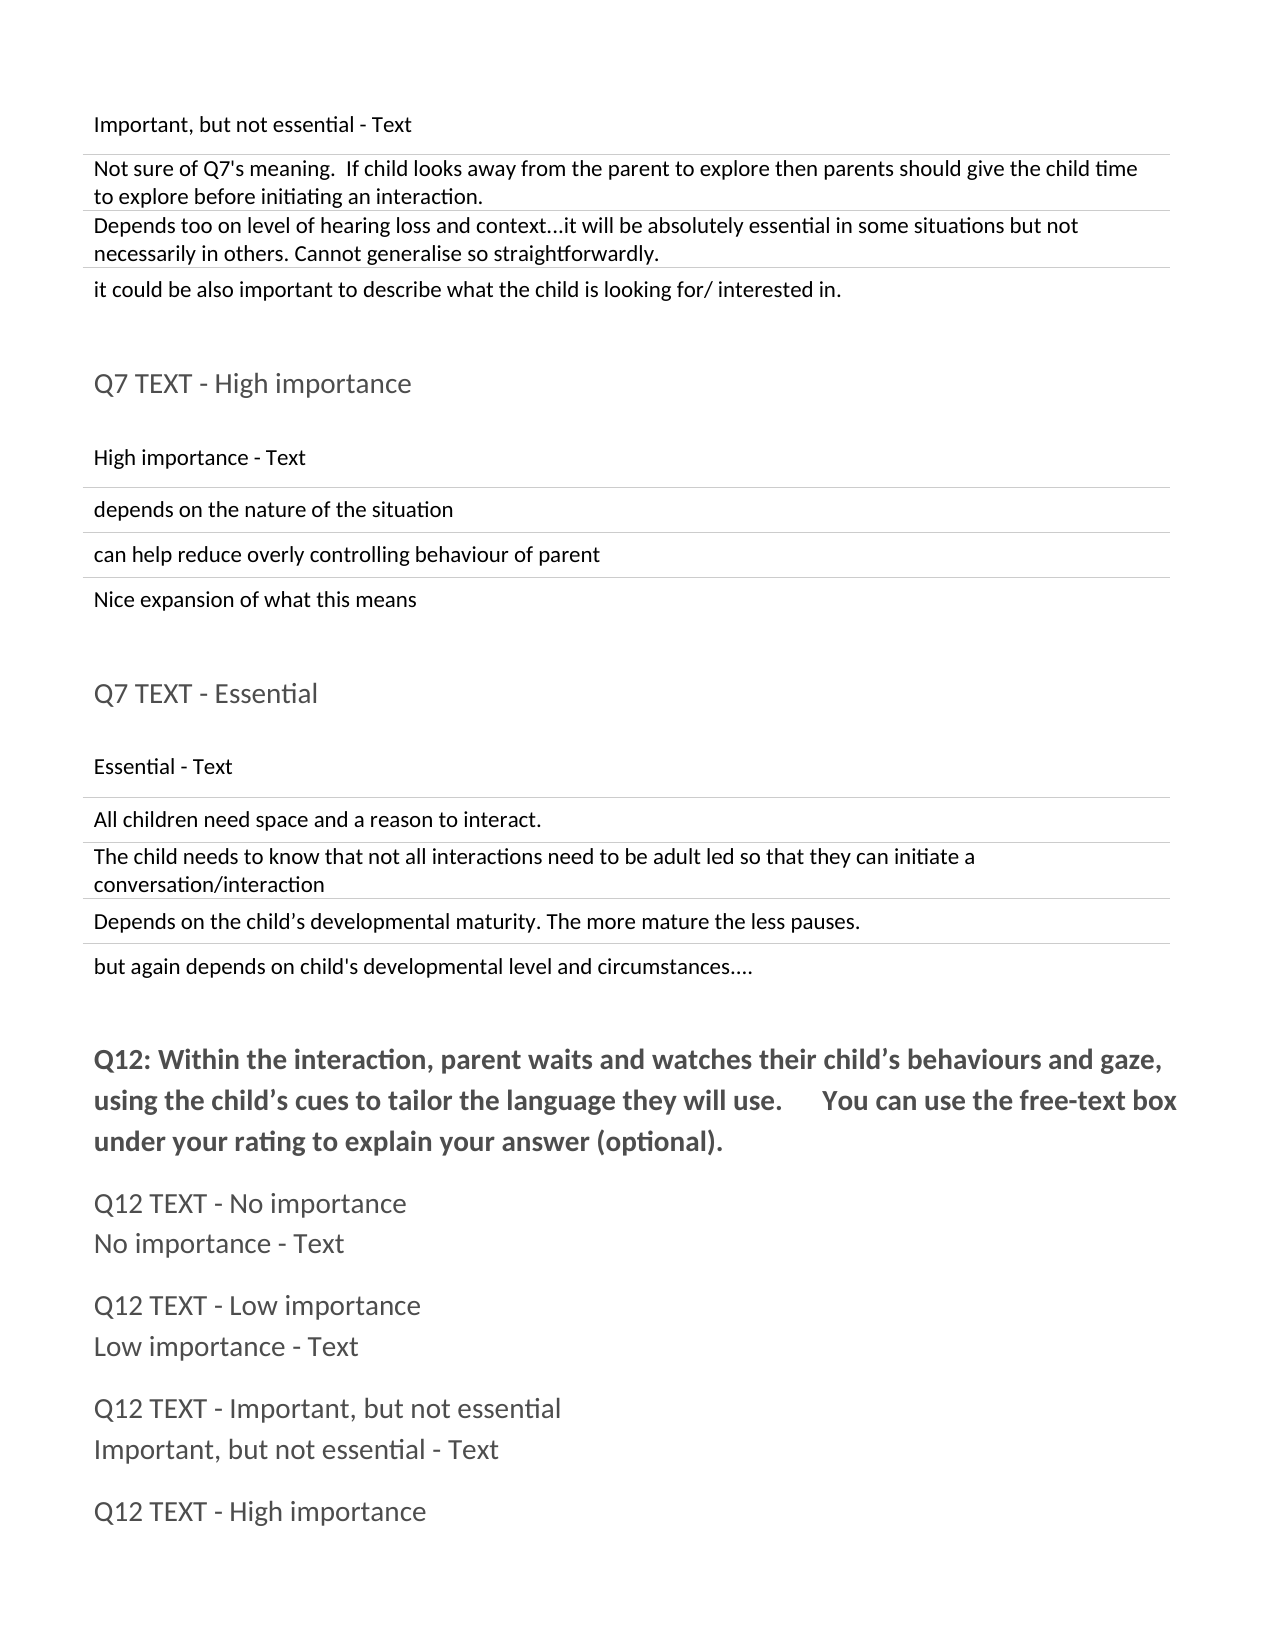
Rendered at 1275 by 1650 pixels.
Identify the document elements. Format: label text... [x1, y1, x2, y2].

table_cell depends on the nature of the situation [83, 488, 1170, 532]
table_cell it could be also important to describe what the child is looking for/ interested in. [83, 268, 1170, 312]
text Q7 TEXT - High importance [94, 365, 1181, 401]
table_cell The child needs to know that not all interactions need to be adult led so that they can initiate a conversation/interaction [83, 843, 1170, 898]
table_header Important, but not essential - Text [83, 94, 1170, 154]
table_cell but again depends on child's developmental level and circumstances.... [83, 944, 1170, 988]
text Q12 TEXT - Low importance Low importance - Text [94, 1287, 1181, 1364]
text Q12 TEXT - High importance [94, 1493, 1181, 1528]
table_header Essential - Text [83, 736, 1170, 796]
table_cell All children need space and a reason to interact. [83, 798, 1170, 841]
table_cell Nice expansion of what this means [83, 578, 1170, 622]
text Q12 TEXT - Important, but not essential Important, but not essential - Text [94, 1390, 1181, 1467]
text Q12: Within the interaction, parent waits and watches their child’s behaviours and gaze, using the child’s cues to tailor the language they will use. You can use the free-text box under your rating to explain your answer (optional). [94, 1041, 1181, 1158]
text Q7 TEXT - Essential [94, 675, 1181, 710]
table_cell Depends on the child’s developmental maturity. The more mature the less pauses. [83, 899, 1170, 943]
table_cell Not sure of Q7's meaning. If child looks away from the parent to explore then parents should give the child time to explore before initiating an interaction. [83, 155, 1170, 210]
table_cell can help reduce overly controlling behaviour of parent [83, 533, 1170, 577]
table_header High importance - Text [83, 427, 1170, 487]
text Q12 TEXT - No importance No importance - Text [94, 1185, 1181, 1261]
table_cell Depends too on level of hearing loss and context...it will be absolutely essential in some situations but not necessarily in others. Cannot generalise so straightforwardly. [83, 211, 1170, 267]
